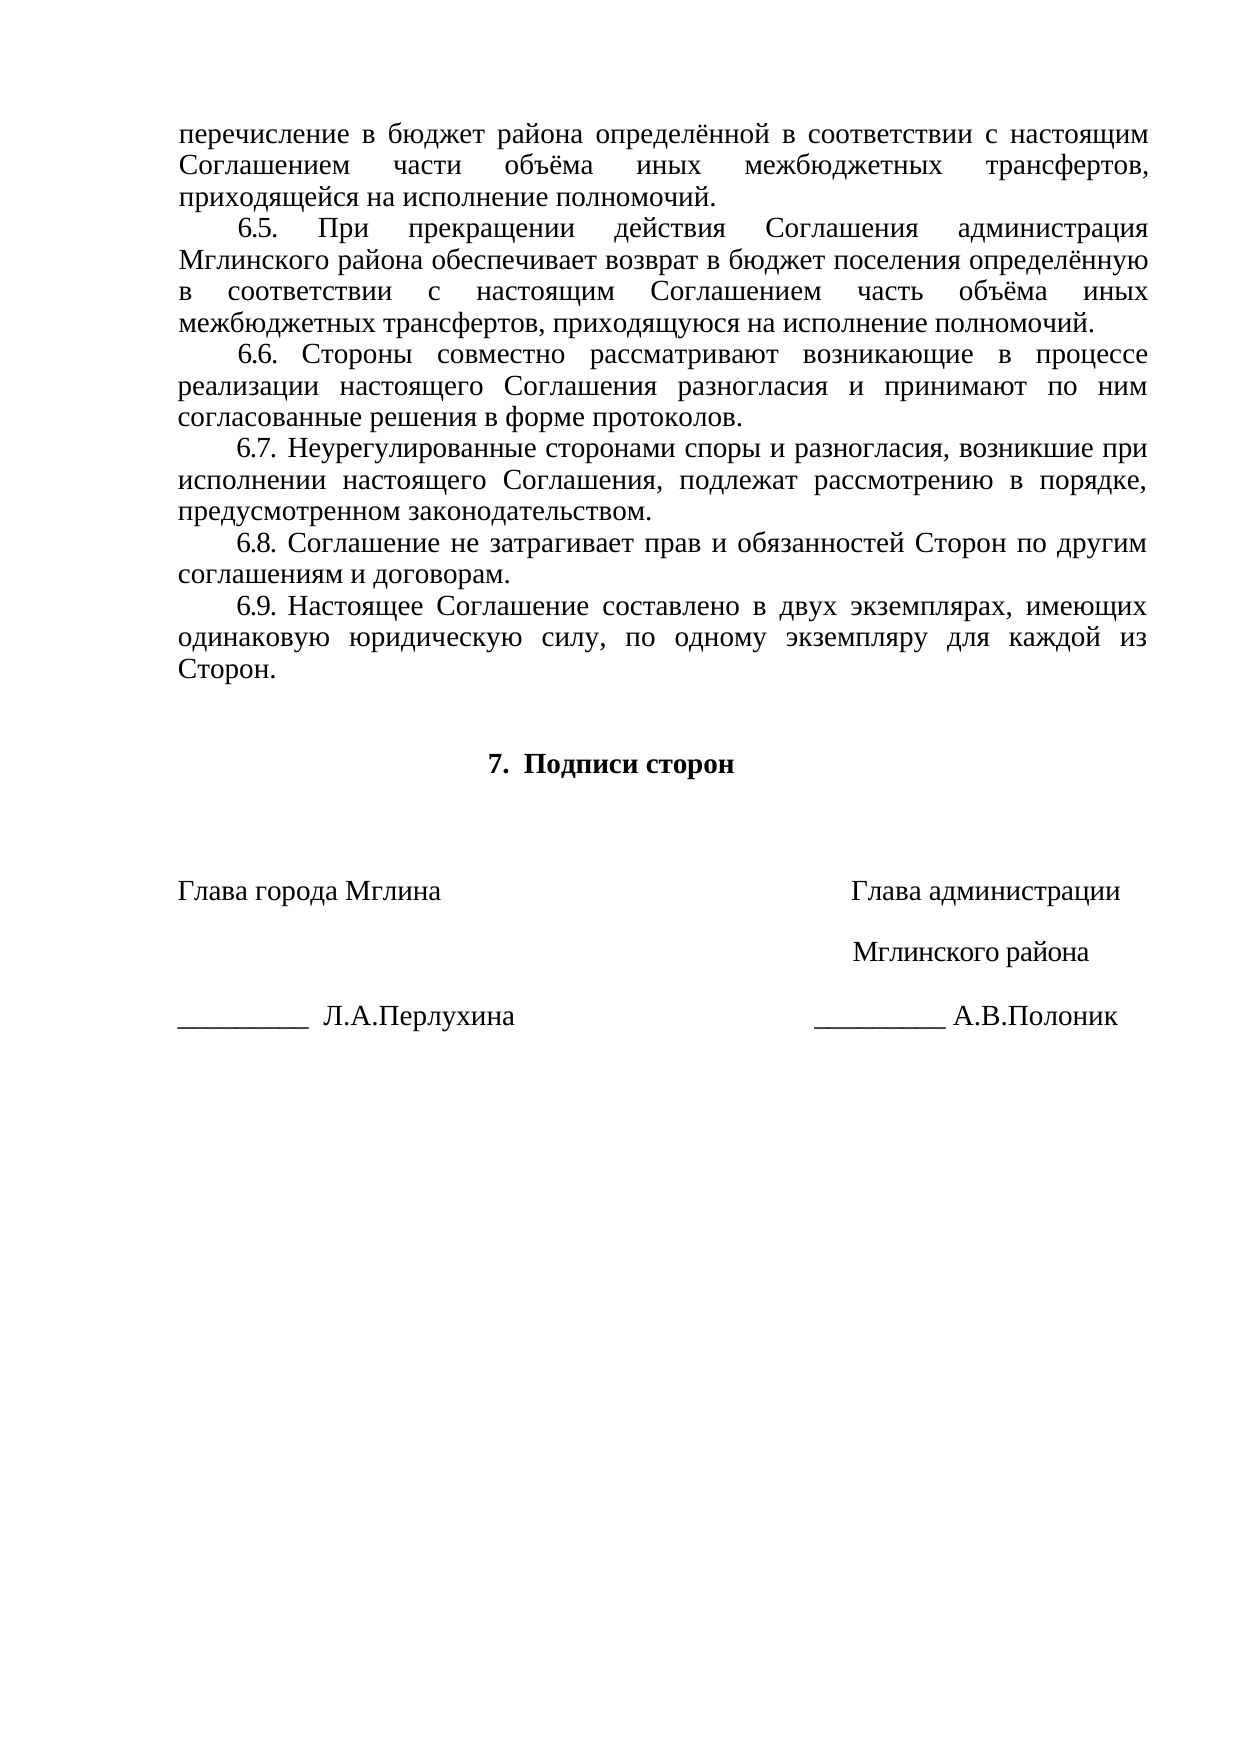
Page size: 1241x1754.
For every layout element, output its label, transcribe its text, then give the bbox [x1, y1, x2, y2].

text Мглинского района [177, 934, 1152, 967]
list Настоящее Соглашение составлено в двух экземплярах, имеющих одинаковую юридическую силу, по одному экземпляру для каждой из Сторон. [178, 590, 1148, 684]
text 7. Подписи сторон [488, 746, 1152, 779]
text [179, 118, 1150, 212]
list Неурегулированные сторонами споры и разногласия, возникшие при исполнении настоящего Соглашения, подлежат рассмотрению в порядке, предусмотренном законодательством. [178, 433, 1148, 527]
text 6.5. При прекращении действия Соглашения администрация Мглинского района обеспечивает возврат в бюджет поселения определённую в соответствии с настоящим Соглашением часть объёма иных межбюджетных трансфертов, приходящуюся на исполнение полномочий. [178, 212, 1149, 338]
text _________ Л.А.Перлухина _________ А.В.Полоник [177, 998, 1152, 1032]
list Соглашение не затрагивает прав и обязанностей Сторон по другим соглашениям и договорам. [178, 527, 1148, 590]
text Глава города Мглина Глава администрации [177, 873, 1152, 906]
text 6.6. Стороны совместно рассматривают возникающие в процессе реализации настоящего Соглашения разногласия и принимают по ним согласованные решения в форме протоколов. [177, 338, 1149, 433]
